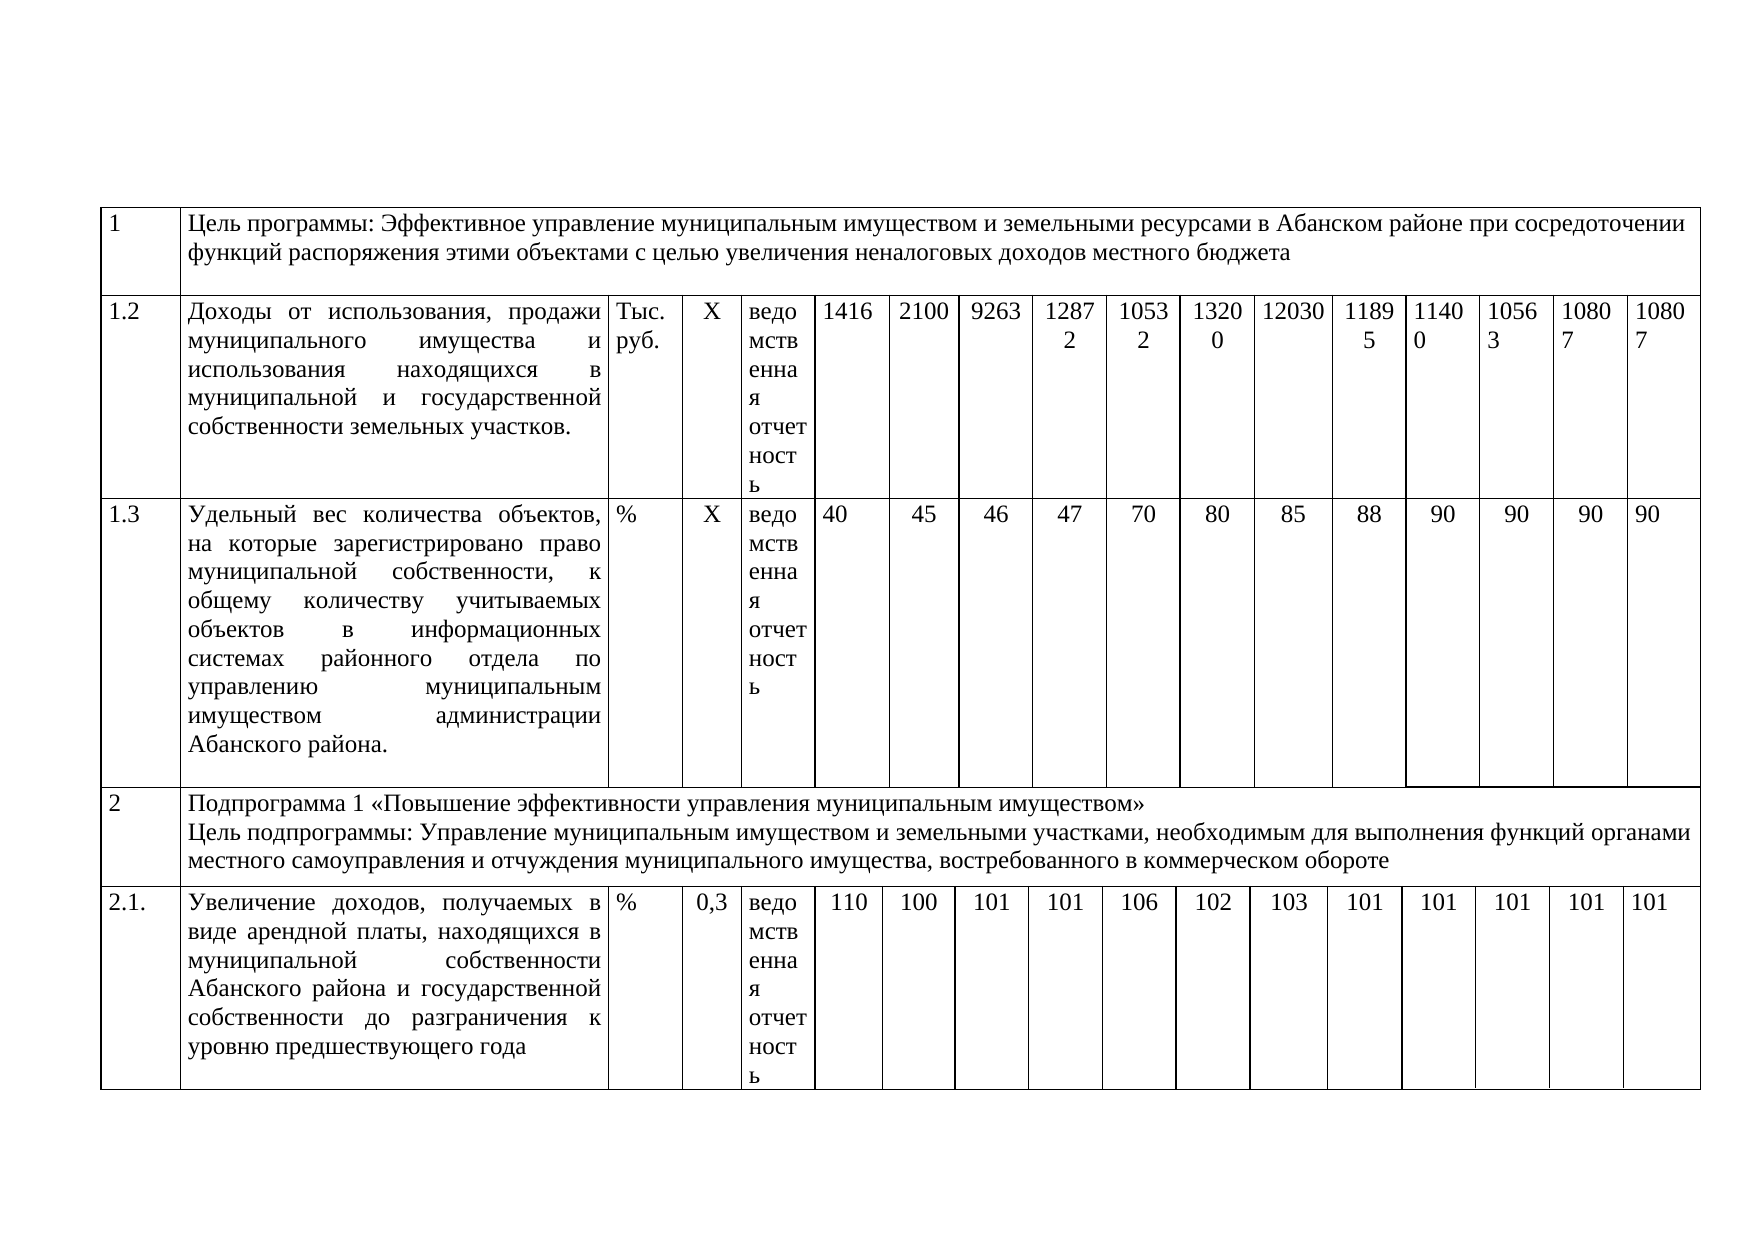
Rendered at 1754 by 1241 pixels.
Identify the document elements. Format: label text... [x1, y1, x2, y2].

table_cell Удельный вес количества объектов, на которые зарегистрировано право муниципальной собственности, к общему количеству учитываемых объектов в информационных системах районного отдела по управлению муниципальным имуществом администрации Абанского района. [181, 499, 608, 786]
table_cell 0,3 [683, 887, 741, 1088]
table_cell 90 [1628, 499, 1700, 786]
table_cell 85 [1255, 499, 1332, 786]
table_cell 101 [1476, 887, 1549, 1088]
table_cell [742, 887, 814, 1088]
table_cell Доходы от использования, продажи муниципального имущества и использования находящихся в муниципальной и государственной собственности земельных участков. [181, 296, 608, 497]
table_cell 90 [1407, 499, 1479, 786]
table_cell 101 [1550, 887, 1623, 1088]
table_cell % [609, 887, 682, 1088]
table_cell 10563 [1480, 296, 1553, 497]
table_cell 101 [1029, 887, 1102, 1088]
table_cell 100 [883, 887, 954, 1088]
table_cell 11400 [1407, 296, 1479, 497]
table_cell 90 [1480, 499, 1553, 786]
table_cell Х [683, 296, 741, 497]
table_cell 102 [1177, 887, 1249, 1088]
table_cell 101 [1403, 887, 1475, 1088]
table_cell 10807 [1554, 296, 1627, 497]
table_cell % [609, 499, 682, 786]
table_cell 101 [1328, 887, 1401, 1088]
table_cell 2.1. [102, 887, 180, 1088]
table_cell 101 [956, 887, 1028, 1088]
table_cell 2100 [890, 296, 958, 497]
table_cell 101 [1624, 887, 1700, 1088]
table_cell 40 [816, 499, 889, 786]
table_cell 2 [102, 788, 180, 886]
table_cell 1 [102, 208, 180, 294]
table_cell ведомственная отчетность [742, 499, 814, 786]
table_cell Подпрограмма 1 «Повышение эффективности управления муниципальным имуществом» Цель подпрограммы: Управление муниципальным имуществом и земельными участками, необходимым для выполнения функций органами местного самоуправления и отчуждения муниципального имущества, востребованного в коммерческом обороте [181, 788, 1700, 886]
table_cell Цель программы: Эффективное управление муниципальным имуществом и земельными ресурсами в Абанском районе при сосредоточении функций распоряжения этими объектами с целью увеличения неналоговых доходов местного бюджета [181, 208, 1700, 294]
table_cell ведомственная отчетность [742, 296, 814, 497]
table_cell 110 [816, 887, 882, 1088]
table_cell 45 [890, 499, 958, 786]
table_cell 46 [960, 499, 1032, 786]
table_cell Х [683, 499, 741, 786]
table_cell 1.3 [102, 499, 180, 786]
table_cell 10807 [1628, 296, 1700, 497]
table_cell 80 [1181, 499, 1254, 786]
table_cell 1416 [816, 296, 889, 497]
table_cell 13200 [1181, 296, 1254, 497]
table_cell 106 [1103, 887, 1175, 1088]
table_cell 9263 [960, 296, 1032, 497]
table_cell 47 [1033, 499, 1106, 786]
table_cell 10532 [1107, 296, 1179, 497]
table_cell Тыс. руб. [609, 296, 682, 497]
table_cell 12872 [1033, 296, 1106, 497]
table_cell 11895 [1333, 296, 1405, 497]
table_cell Увеличение доходов, получаемых в виде арендной платы, находящихся в муниципальной собственности Абанского района и государственной собственности до разграничения к уровню предшествующего года [181, 887, 608, 1088]
table_cell 12030 [1255, 296, 1332, 497]
table_cell 103 [1251, 887, 1327, 1088]
table_cell 70 [1107, 499, 1179, 786]
table_cell 88 [1333, 499, 1405, 786]
table_cell 90 [1554, 499, 1627, 786]
table_cell 1.2 [102, 296, 180, 497]
